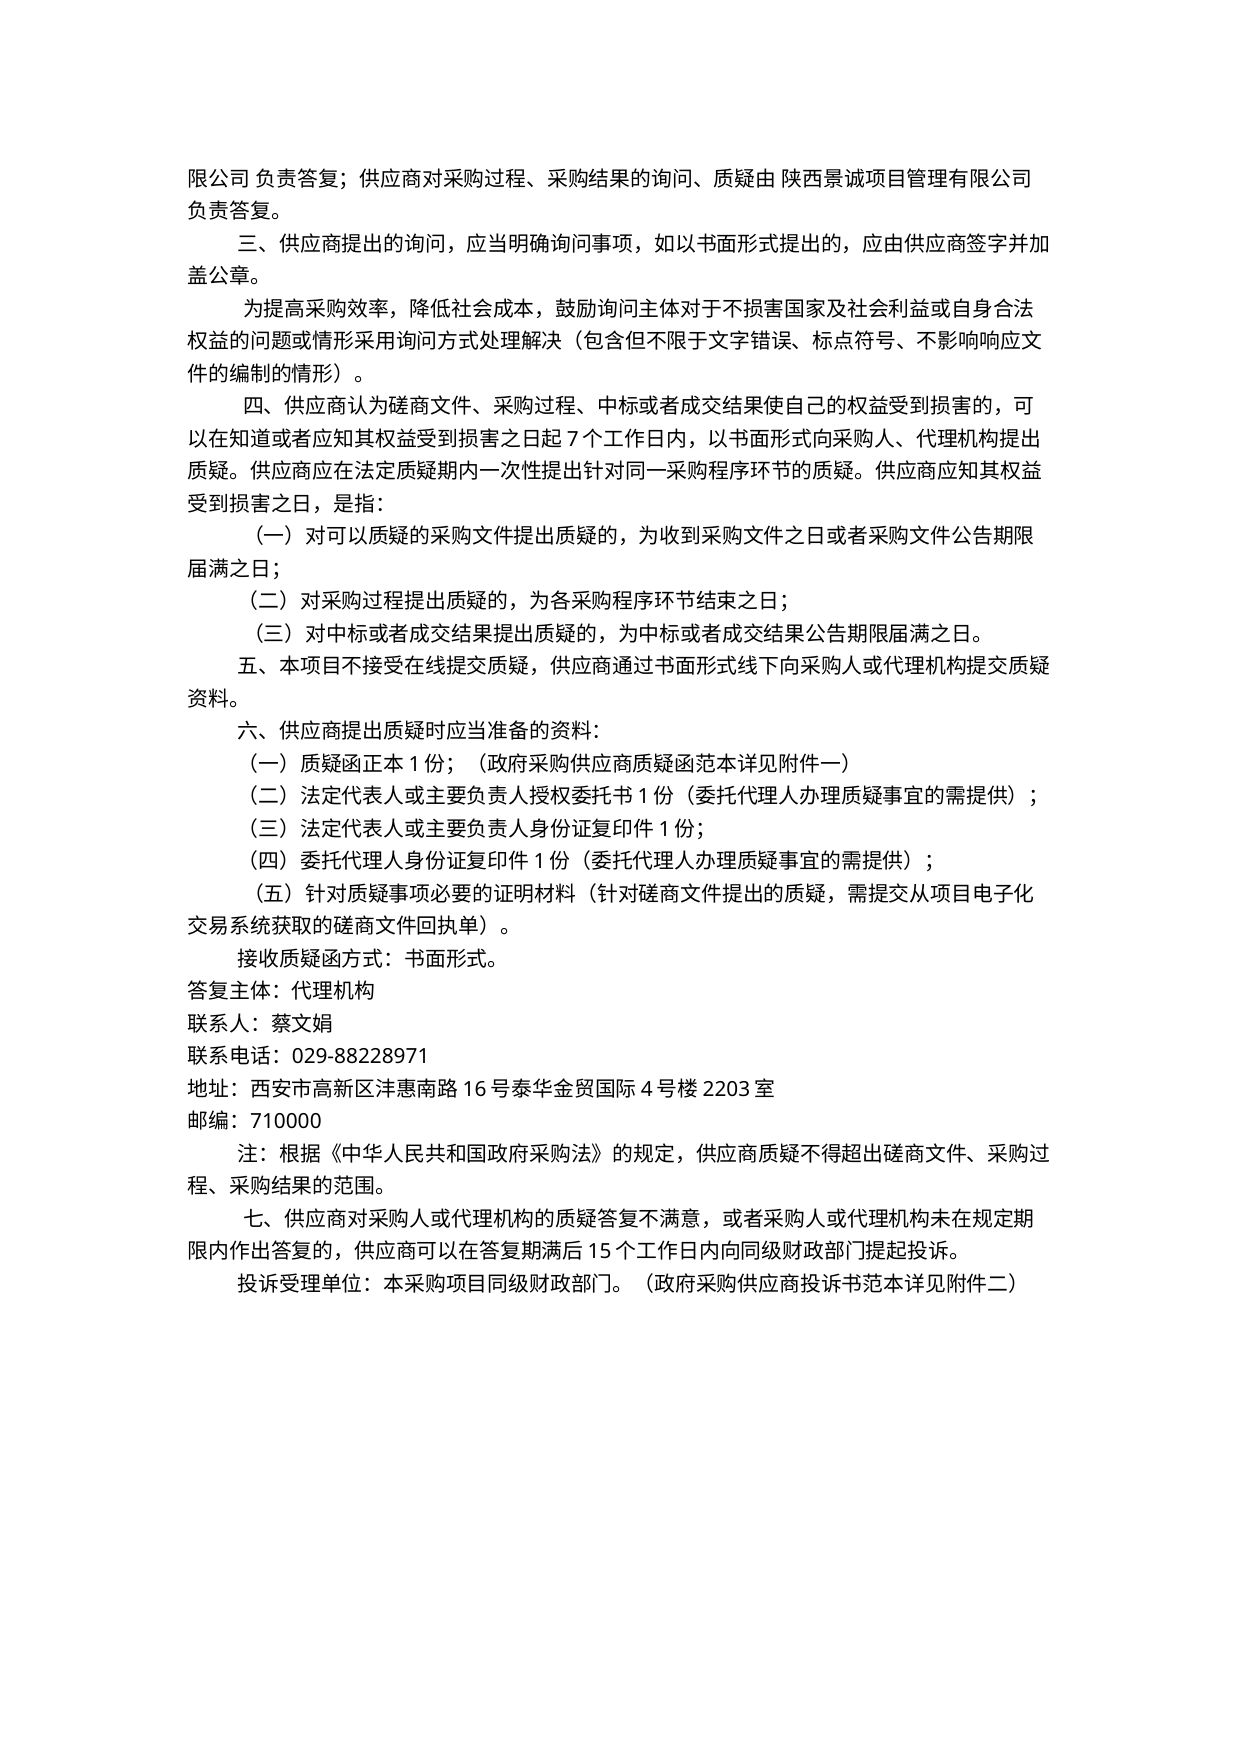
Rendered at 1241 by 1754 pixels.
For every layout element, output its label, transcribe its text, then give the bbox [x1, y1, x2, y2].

text 联系电话：029-88228971 [187, 1039, 1053, 1072]
text 答复主体：代理机构 [187, 974, 1053, 1007]
text （五）针对质疑事项必要的证明材料（针对磋商文件提出的质疑，需提交从项目电子化交易系统获取的磋商文件回执单）。 [187, 877, 1053, 942]
text 六、供应商提出质疑时应当准备的资料： [187, 714, 1053, 747]
text （四）委托代理人身份证复印件1份（委托代理人办理质疑事宜的需提供）； [187, 844, 1053, 877]
text 投诉受理单位：本采购项目同级财政部门。（政府采购供应商投诉书范本详见附件二） [187, 1267, 1053, 1299]
text （二）法定代表人或主要负责人授权委托书1份（委托代理人办理质疑事宜的需提供）； [187, 779, 1053, 812]
text 七、供应商对采购人或代理机构的质疑答复不满意，或者采购人或代理机构未在规定期限内作出答复的，供应商可以在答复期满后15个工作日内向同级财政部门提起投诉。 [187, 1202, 1053, 1267]
text 三、供应商提出的询问，应当明确询问事项，如以书面形式提出的，应由供应商签字并加盖公章。 [187, 227, 1053, 292]
text 注：根据《中华人民共和国政府采购法》的规定，供应商质疑不得超出磋商文件、采购过程、采购结果的范围。 [187, 1137, 1053, 1202]
text 邮编：710000 [187, 1104, 1053, 1137]
text 四、供应商认为磋商文件、采购过程、中标或者成交结果使自己的权益受到损害的，可以在知道或者应知其权益受到损害之日起7个工作日内，以书面形式向采购人、代理机构提出质疑。供应商应在法定质疑期内一次性提出针对同一采购程序环节的质疑。供应商应知其权益受到损害之日，是指： [187, 389, 1053, 519]
text 地址：西安市高新区沣惠南路16号泰华金贸国际4号楼2203室 [187, 1072, 1053, 1104]
text （三）对中标或者成交结果提出质疑的，为中标或者成交结果公告期限届满之日。 [187, 617, 1053, 649]
text （一）对可以质疑的采购文件提出质疑的，为收到采购文件之日或者采购文件公告期限届满之日； [187, 519, 1053, 584]
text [187, 162, 1053, 227]
text （三）法定代表人或主要负责人身份证复印件1份； [187, 812, 1053, 844]
text （二）对采购过程提出质疑的，为各采购程序环节结束之日； [187, 584, 1053, 617]
text 五、本项目不接受在线提交质疑，供应商通过书面形式线下向采购人或代理机构提交质疑资料。 [187, 649, 1053, 714]
text 接收质疑函方式：书面形式。 [187, 942, 1053, 974]
text 为提高采购效率，降低社会成本，鼓励询问主体对于不损害国家及社会利益或自身合法权益的问题或情形采用询问方式处理解决（包含但不限于文字错误、标点符号、不影响响应文件的编制的情形）。 [187, 292, 1053, 389]
text （一）质疑函正本1份；（政府采购供应商质疑函范本详见附件一） [187, 747, 1053, 779]
text 联系人：蔡文娟 [187, 1007, 1053, 1039]
